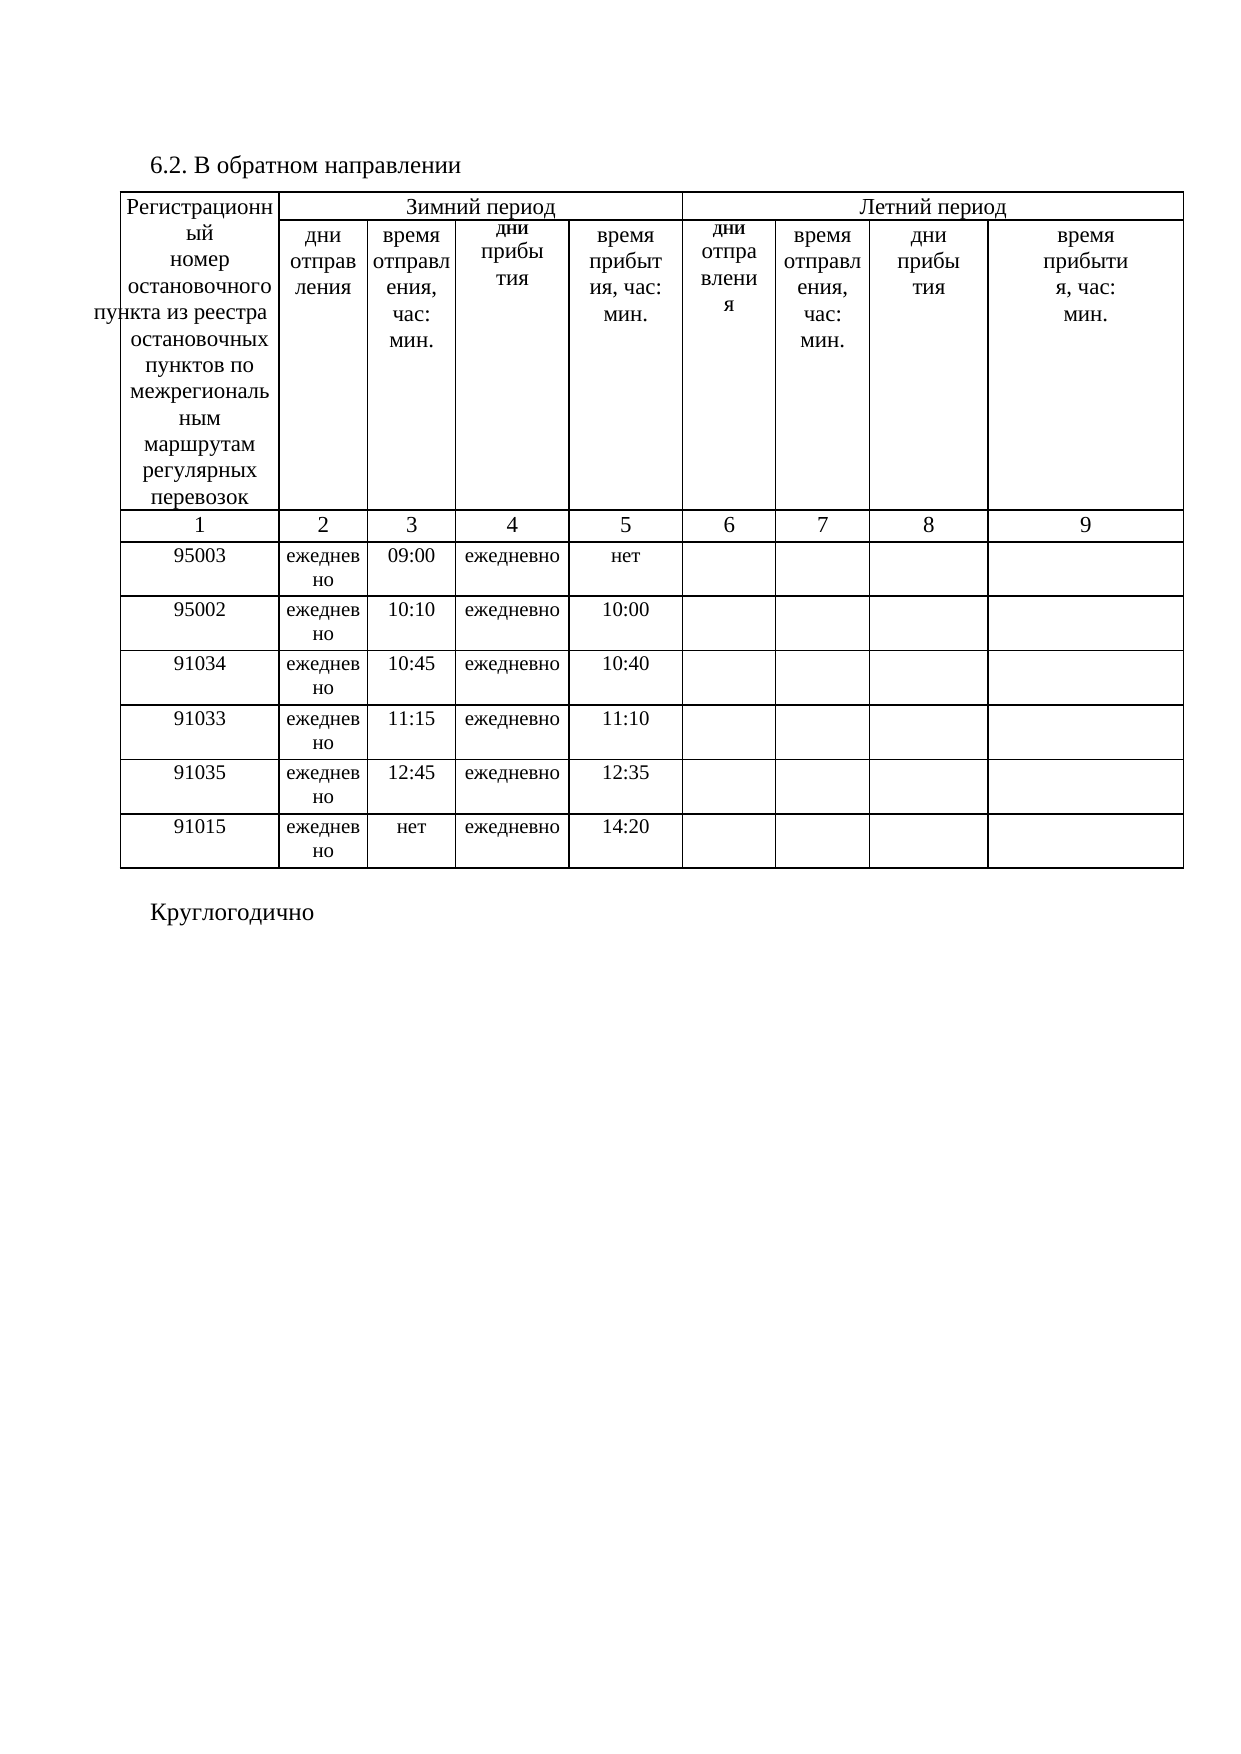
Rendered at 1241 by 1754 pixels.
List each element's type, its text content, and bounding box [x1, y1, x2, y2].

table_cell 7 [776, 511, 869, 541]
table_cell 09:00 [368, 543, 455, 595]
table_cell 10:40 [570, 651, 682, 704]
table_cell ежедневно [456, 651, 568, 704]
table_cell 10:00 [570, 597, 682, 650]
table_cell ДНИ отпра влени я [683, 221, 775, 509]
table_cell [989, 651, 1183, 704]
table_cell нет [368, 815, 455, 867]
table_cell [989, 597, 1183, 650]
table_cell время прибыти я, час: мин. [989, 221, 1183, 509]
table_cell дни отправ ления [280, 221, 367, 509]
table_cell нет [570, 543, 682, 595]
table_cell ежедневно [456, 815, 568, 867]
table_cell [776, 651, 869, 704]
table_cell дни прибы тия [870, 221, 987, 509]
table_cell 91015 [121, 815, 278, 867]
table_cell [776, 706, 869, 758]
table_header Летний период [683, 193, 1183, 219]
table_cell [683, 651, 775, 704]
table_cell 2 [280, 511, 367, 541]
table_cell 11:10 [570, 706, 682, 758]
text 6.2. В обратном направлении [150, 150, 1090, 179]
table_cell [989, 815, 1183, 867]
table_cell 12:35 [570, 760, 682, 813]
table_cell время прибыт ия, час: мин. [570, 221, 682, 509]
table_cell 10:45 [368, 651, 455, 704]
table_cell 91034 [121, 651, 278, 704]
table_cell 8 [870, 511, 987, 541]
table_cell [683, 597, 775, 650]
table_cell ежедневно [456, 706, 568, 758]
table_cell 1 [121, 511, 278, 541]
table_cell ежедневно [456, 760, 568, 813]
table_cell [776, 543, 869, 595]
table_cell [683, 815, 775, 867]
text Круглогодично [150, 897, 1090, 926]
table_cell [870, 706, 987, 758]
table_cell [870, 815, 987, 867]
table_cell время отправл ения, час: мин. [776, 221, 869, 509]
table_cell 95003 [121, 543, 278, 595]
table_cell 11:15 [368, 706, 455, 758]
table_cell [989, 706, 1183, 758]
table_cell [870, 597, 987, 650]
table_cell 10:10 [368, 597, 455, 650]
table_header Зимний период [280, 193, 682, 219]
table_cell ежедневно [280, 651, 367, 704]
table_cell 95002 [121, 597, 278, 650]
table_cell [870, 543, 987, 595]
table_cell 3 [368, 511, 455, 541]
table_cell [776, 760, 869, 813]
table_cell 4 [456, 511, 568, 541]
table_cell 12:45 [368, 760, 455, 813]
table_cell [989, 543, 1183, 595]
table_cell 6 [683, 511, 775, 541]
table_cell время отправл ения, час: мин. [368, 221, 455, 509]
table_cell ежедневно [280, 597, 367, 650]
table_cell 91035 [121, 760, 278, 813]
table_cell 9 [989, 511, 1183, 541]
table_cell ежедневно [280, 543, 367, 595]
table_cell [776, 815, 869, 867]
table_cell [870, 651, 987, 704]
table_cell ежедневно [280, 706, 367, 758]
table_cell ДНИ прибы тия [456, 221, 568, 509]
table_cell 14:20 [570, 815, 682, 867]
table_cell ежедневно [456, 597, 568, 650]
table_cell ежедневно [280, 815, 367, 867]
table_cell [989, 760, 1183, 813]
table_cell [870, 760, 987, 813]
table_cell [683, 543, 775, 595]
table_cell ежедневно [280, 760, 367, 813]
table_cell ежедневно [456, 543, 568, 595]
table_header Регистрационный номер остановочного пункта из реестра остановочных пунктов по межрегиональным маршрутам регулярных перевозок [121, 193, 278, 509]
table_cell 91033 [121, 706, 278, 758]
table_cell [683, 706, 775, 758]
table_cell [776, 597, 869, 650]
table_cell 5 [570, 511, 682, 541]
table_cell [683, 760, 775, 813]
